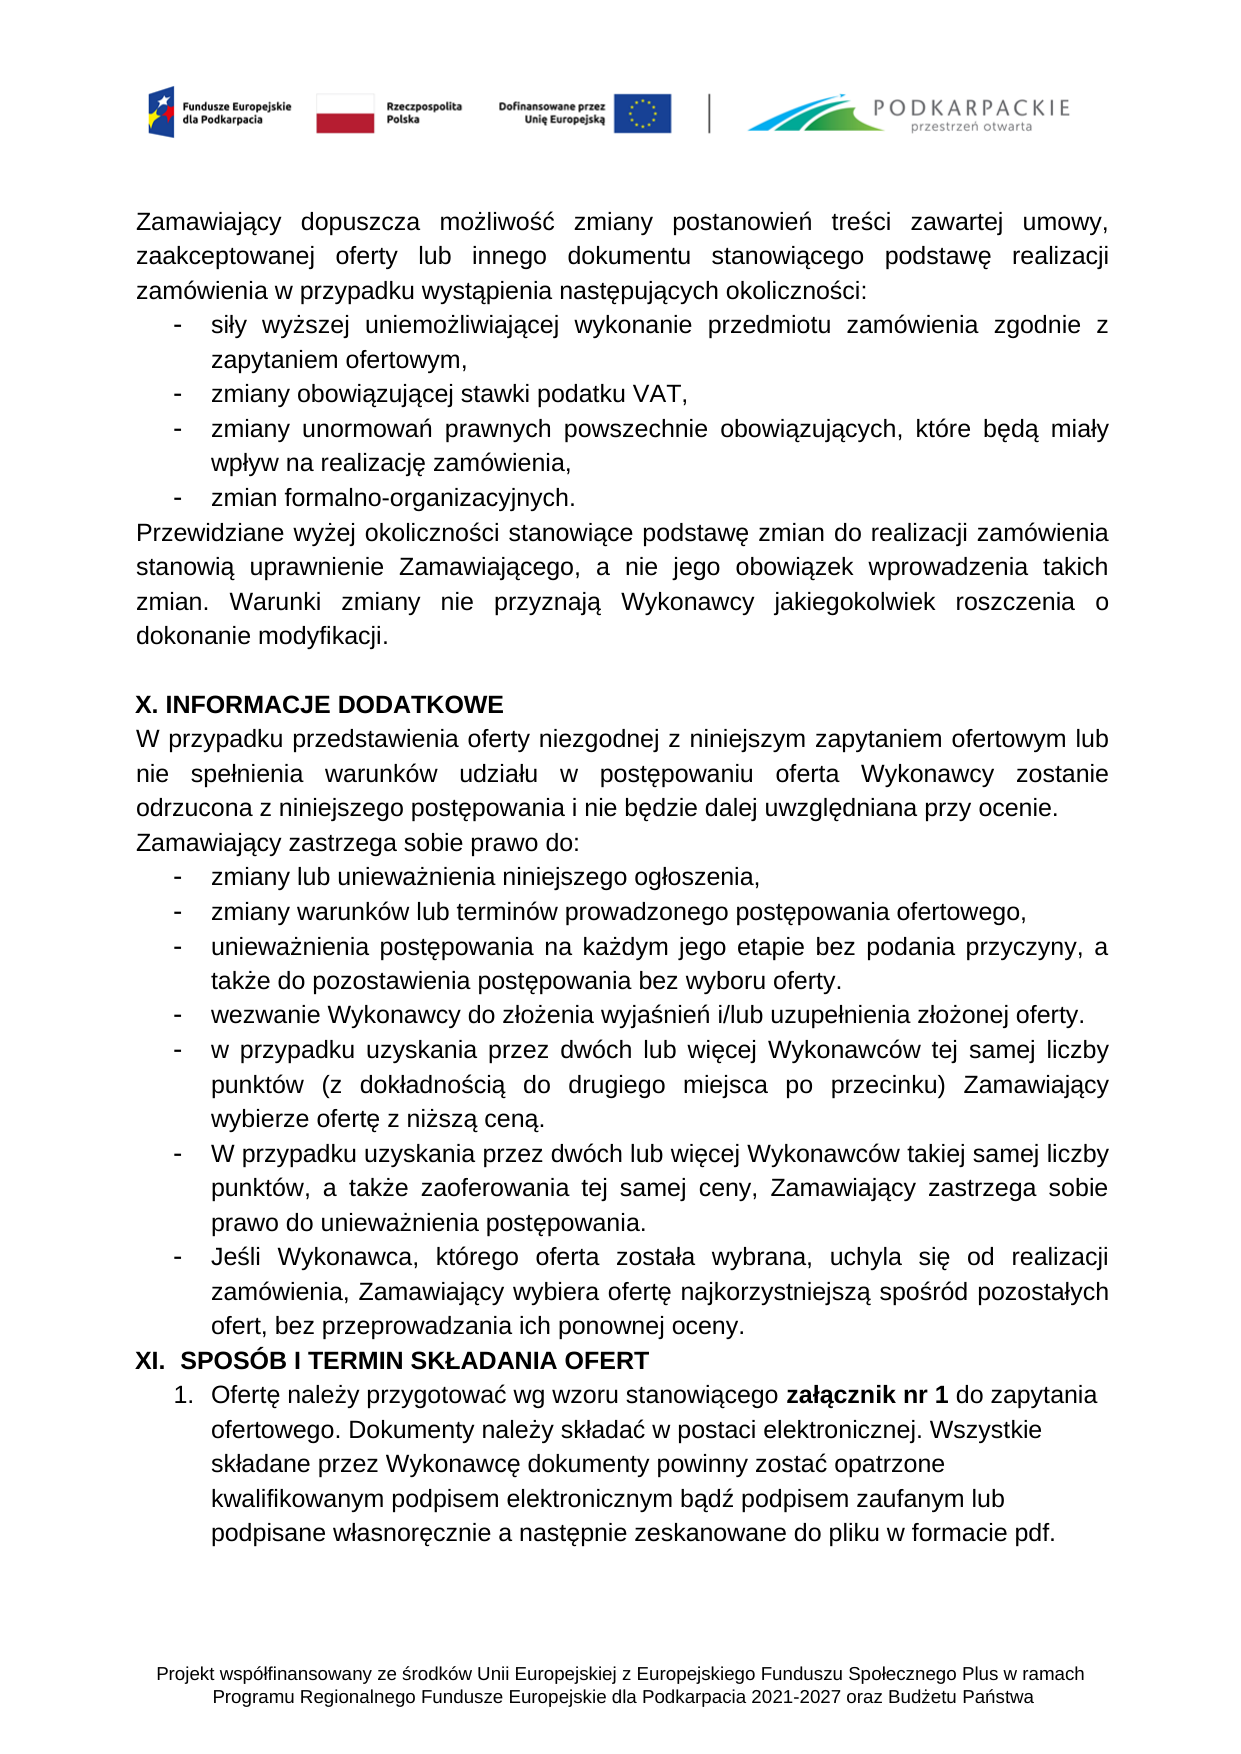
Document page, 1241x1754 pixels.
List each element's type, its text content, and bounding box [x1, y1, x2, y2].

picture [136, 73, 1082, 151]
list INFORMACJE DODATKOWE [135, 690, 1110, 719]
list w przypadku uzyskania przez dwóch lub więcej Wykonawców tej samej liczby punktów (z dokładnością do drugiego miejsca po przecinku) Zamawiający wybierze ofertę z niższą ceną. [173, 1035, 1110, 1133]
list unieważnienia postępowania na każdym jego etapie bez podania przyczyny, a także do pozostawienia postępowania bez wyboru oferty. [173, 931, 1110, 995]
list siły wyższej uniemożliwiającej wykonanie przedmiotu zamówienia zgodnie z zapytaniem ofertowym, [173, 310, 1110, 373]
list zmiany warunków lub terminów prowadzonego postępowania ofertowego, [173, 897, 1110, 926]
list zmiany unormowań prawnych powszechnie obowiązujących, które będą miały wpływ na realizację zamówienia, [173, 414, 1110, 477]
text Zamawiający dopuszcza możliwość zmiany postanowień treści zawartej umowy, zaakceptowanej oferty lub innego dokumentu stanowiącego podstawę realizacji zamówienia w przypadku wystąpienia następujących okoliczności: [136, 207, 1110, 304]
text Zamawiający zastrzega sobie prawo do: [136, 828, 1110, 857]
list zmian formalno-organizacyjnych. [173, 483, 1110, 512]
text W przypadku przedstawienia oferty niezgodnej z niniejszym zapytaniem ofertowym lub nie spełnienia warunków udziału w postępowaniu oferta Wykonawcy zostanie odrzucona z niniejszego postępowania i nie będzie dalej uwzględniana przy ocenie. [136, 724, 1110, 822]
list W przypadku uzyskania przez dwóch lub więcej Wykonawców takiej samej liczby punktów, a także zaoferowania tej samej ceny, Zamawiający zastrzega sobie prawo do unieważnienia postępowania. [173, 1139, 1110, 1236]
list Jeśli Wykonawca, którego oferta została wybrana, uchyla się od realizacji zamówienia, Zamawiający wybiera ofertę najkorzystniejszą spośród pozostałych ofert, bez przeprowadzania ich ponownej oceny. [173, 1242, 1110, 1340]
list SPOSÓB I TERMIN SKŁADANIA OFERT [135, 1346, 1110, 1374]
list zmiany lub unieważnienia niniejszego ogłoszenia, [173, 862, 1110, 891]
list wezwanie Wykonawcy do złożenia wyjaśnień i/lub uzupełnienia złożonej oferty. [173, 1001, 1110, 1029]
text Przewidziane wyżej okoliczności stanowiące podstawę zmian do realizacji zamówienia stanowią uprawnienie Zamawiającego, a nie jego obowiązek wprowadzenia takich zmian. Warunki zmiany nie przyznają Wykonawcy jakiegokolwiek roszczenia o dokonanie modyfikacji. [136, 517, 1110, 650]
list zmiany obowiązującej stawki podatku VAT, [173, 379, 1110, 408]
